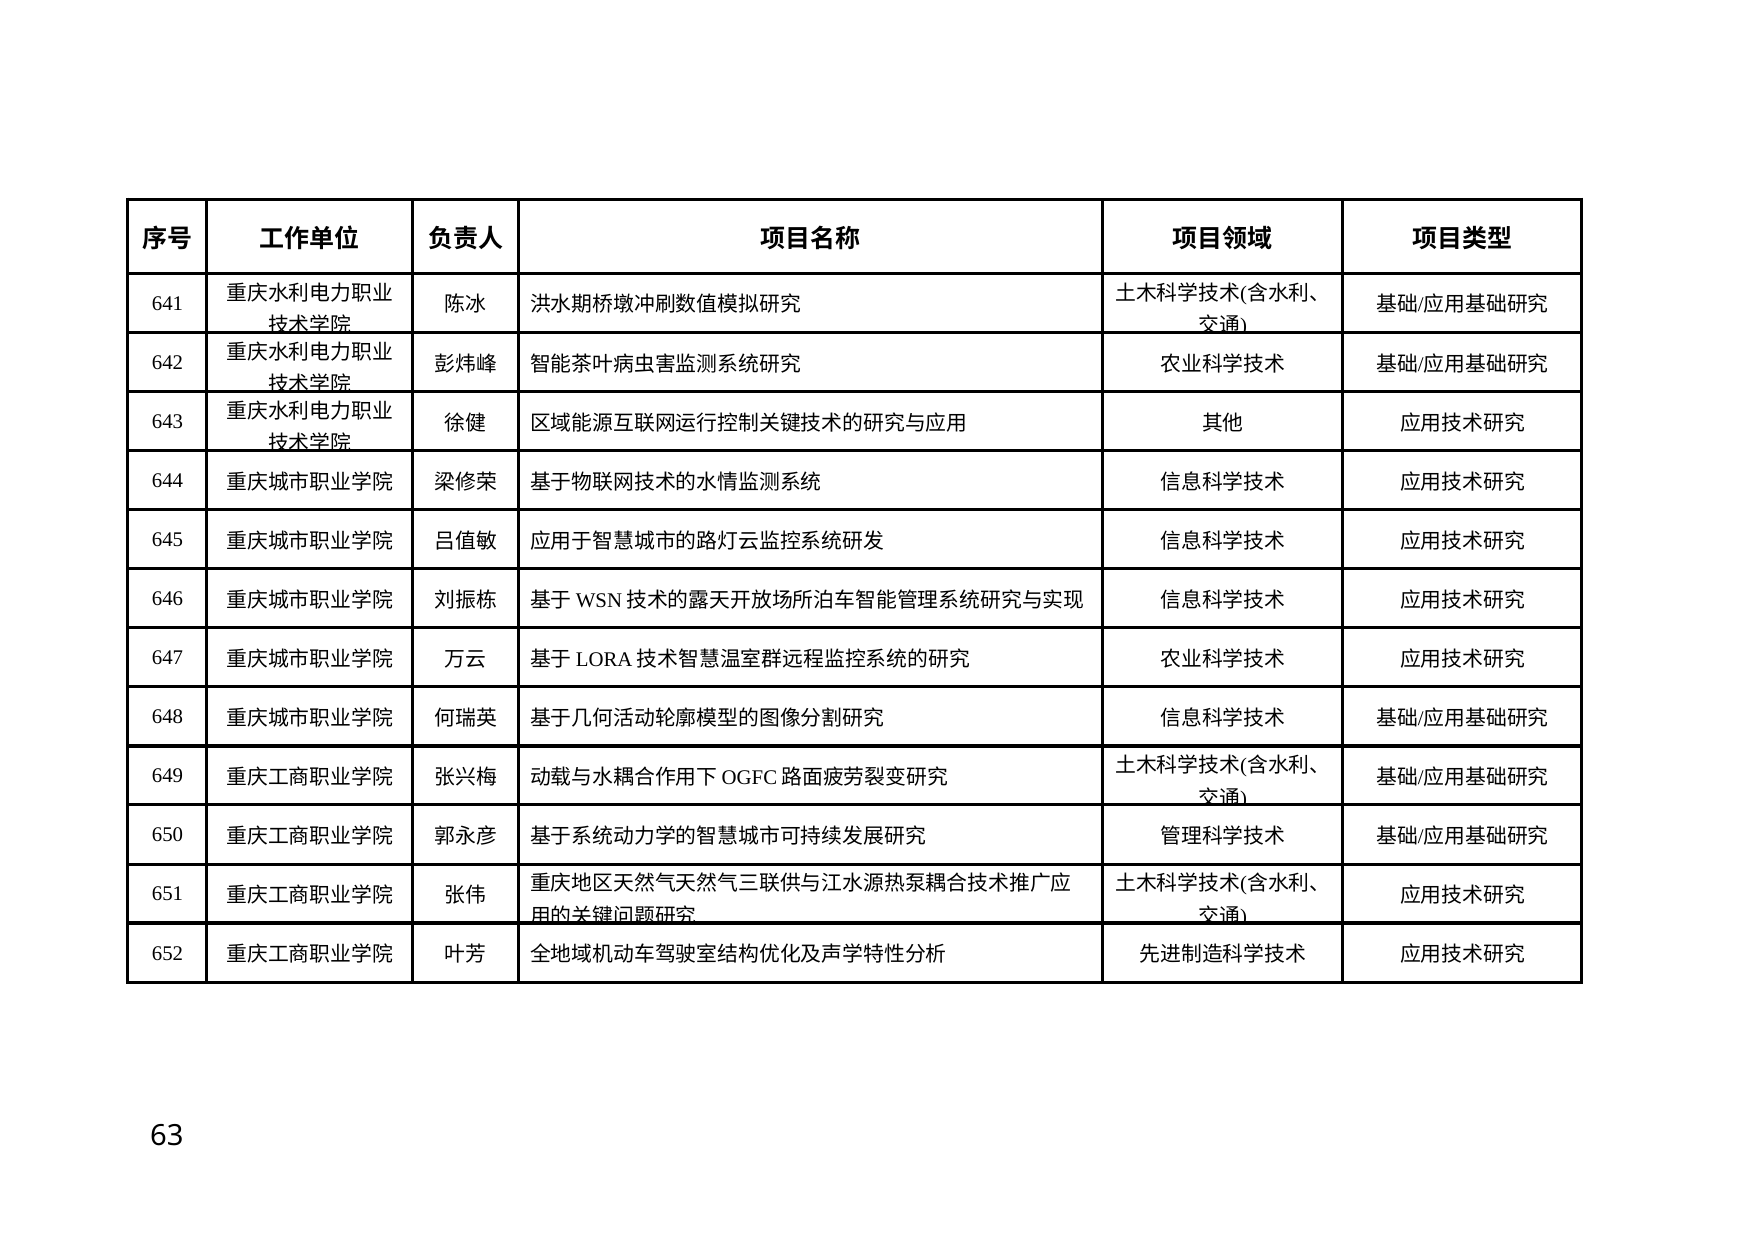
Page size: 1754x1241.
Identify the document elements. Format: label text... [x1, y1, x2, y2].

table_header 项目类型 [1344, 201, 1580, 272]
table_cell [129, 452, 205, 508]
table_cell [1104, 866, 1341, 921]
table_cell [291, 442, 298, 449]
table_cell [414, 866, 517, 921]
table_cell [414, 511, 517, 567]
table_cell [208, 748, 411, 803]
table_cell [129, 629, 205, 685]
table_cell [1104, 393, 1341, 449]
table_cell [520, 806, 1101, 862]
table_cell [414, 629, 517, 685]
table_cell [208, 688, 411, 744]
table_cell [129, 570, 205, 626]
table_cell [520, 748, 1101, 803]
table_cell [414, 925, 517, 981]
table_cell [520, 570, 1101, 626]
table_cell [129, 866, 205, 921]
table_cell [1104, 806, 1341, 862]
table_header 序号 [129, 201, 205, 272]
table_header 项目领域 [1104, 201, 1341, 272]
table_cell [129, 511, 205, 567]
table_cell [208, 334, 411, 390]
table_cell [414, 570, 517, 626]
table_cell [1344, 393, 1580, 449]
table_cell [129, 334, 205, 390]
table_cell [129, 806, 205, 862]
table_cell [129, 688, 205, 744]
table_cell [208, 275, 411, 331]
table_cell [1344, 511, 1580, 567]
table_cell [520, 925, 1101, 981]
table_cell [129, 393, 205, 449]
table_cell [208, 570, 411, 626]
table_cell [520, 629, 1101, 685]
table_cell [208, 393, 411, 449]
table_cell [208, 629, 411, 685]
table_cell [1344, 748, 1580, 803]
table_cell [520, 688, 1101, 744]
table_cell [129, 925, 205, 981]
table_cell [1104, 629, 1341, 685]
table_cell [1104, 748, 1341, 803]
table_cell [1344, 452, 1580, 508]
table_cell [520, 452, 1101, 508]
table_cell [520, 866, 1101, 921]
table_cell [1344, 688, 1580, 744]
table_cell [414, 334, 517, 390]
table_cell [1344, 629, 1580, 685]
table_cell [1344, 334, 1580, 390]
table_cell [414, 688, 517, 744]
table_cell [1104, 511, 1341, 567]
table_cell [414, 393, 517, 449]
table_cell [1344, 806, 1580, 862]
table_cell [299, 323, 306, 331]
table_header 负责人 [414, 201, 517, 272]
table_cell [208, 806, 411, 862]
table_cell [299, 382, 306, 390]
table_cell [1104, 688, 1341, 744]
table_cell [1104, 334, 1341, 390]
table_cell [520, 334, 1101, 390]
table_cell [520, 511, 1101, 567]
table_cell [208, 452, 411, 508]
table_header 项目名称 [520, 201, 1101, 272]
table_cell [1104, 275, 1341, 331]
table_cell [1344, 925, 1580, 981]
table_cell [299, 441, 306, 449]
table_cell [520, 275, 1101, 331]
table_header 工作单位 [208, 201, 411, 272]
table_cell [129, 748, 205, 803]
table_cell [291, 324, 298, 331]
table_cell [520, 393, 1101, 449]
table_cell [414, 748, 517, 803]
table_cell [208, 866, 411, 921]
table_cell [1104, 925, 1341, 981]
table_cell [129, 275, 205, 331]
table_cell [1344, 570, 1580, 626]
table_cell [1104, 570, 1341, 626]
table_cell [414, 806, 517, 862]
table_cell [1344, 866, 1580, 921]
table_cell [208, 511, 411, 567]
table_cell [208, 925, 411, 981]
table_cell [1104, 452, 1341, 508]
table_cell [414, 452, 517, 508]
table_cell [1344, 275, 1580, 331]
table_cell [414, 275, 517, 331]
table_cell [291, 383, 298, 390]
